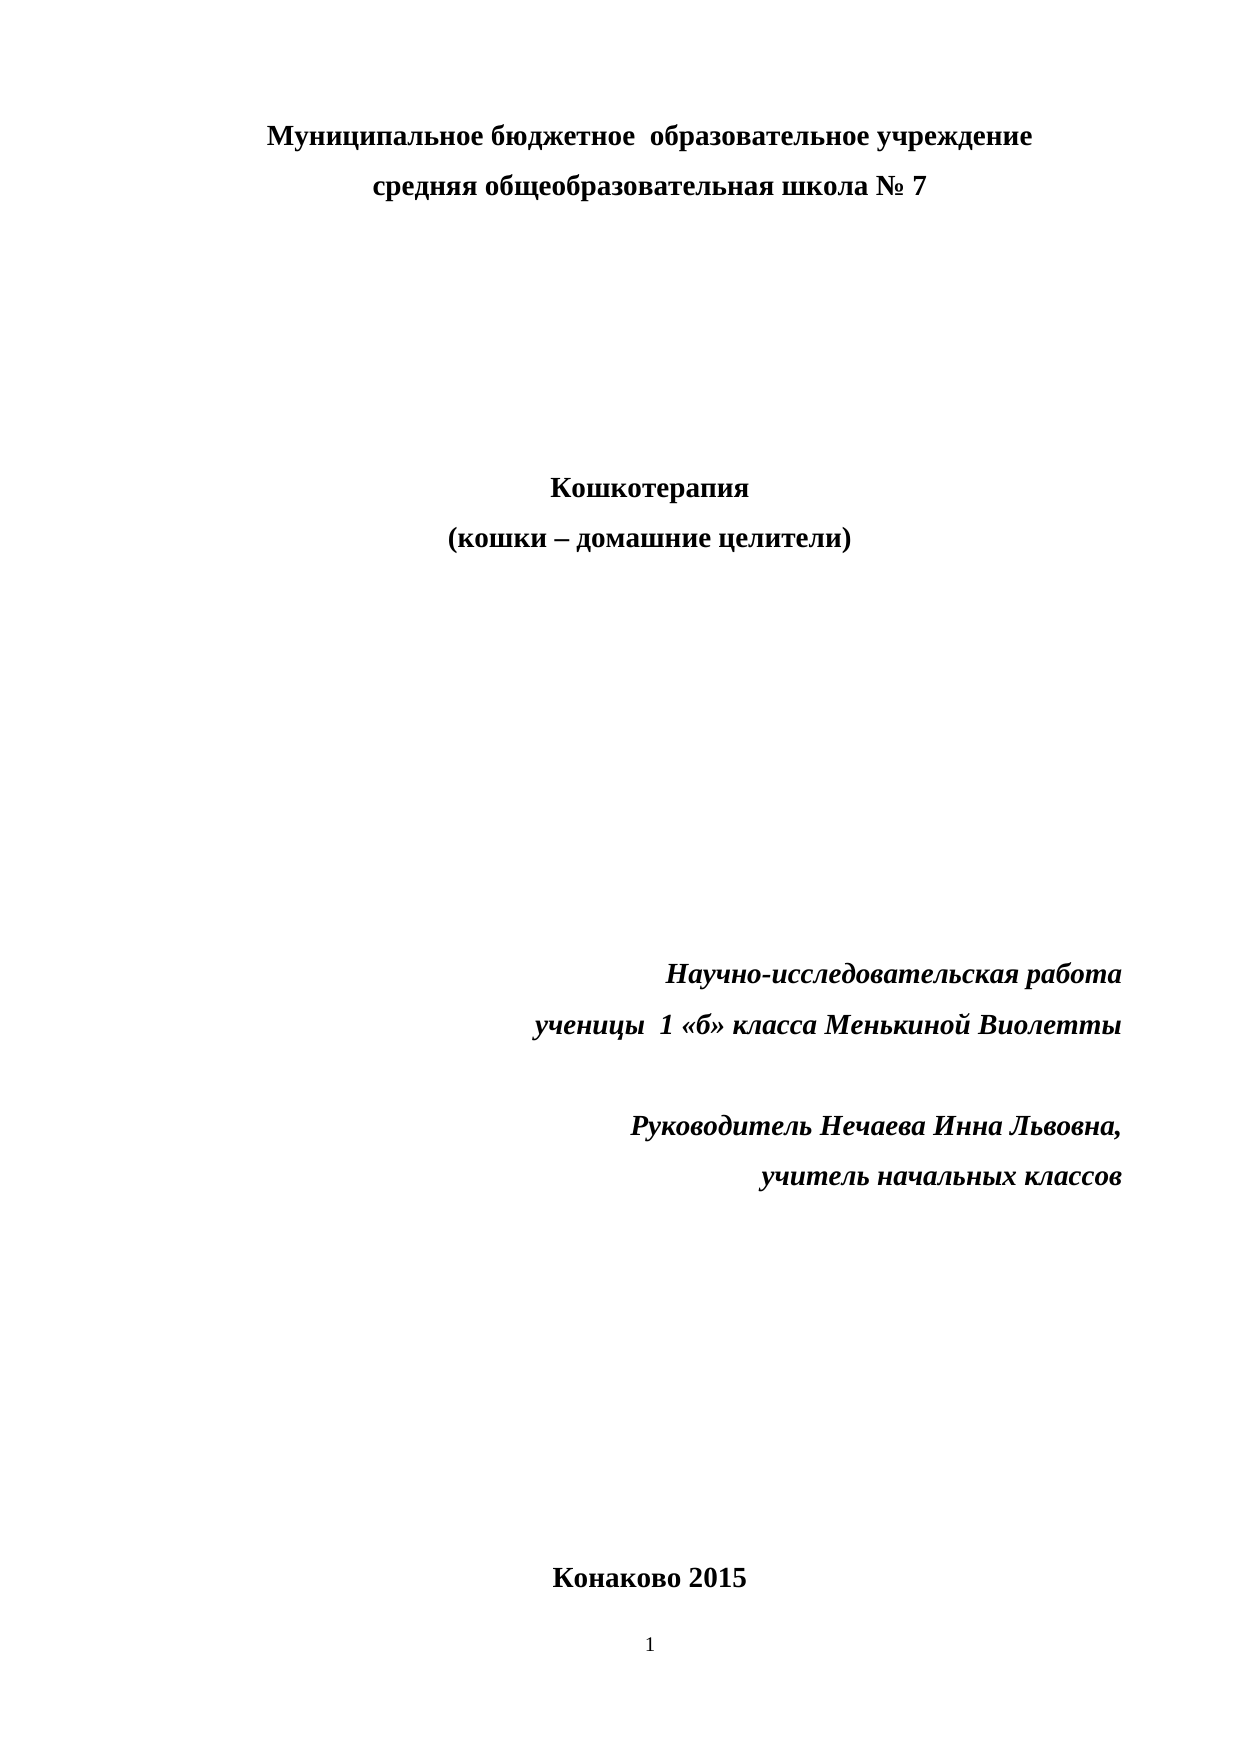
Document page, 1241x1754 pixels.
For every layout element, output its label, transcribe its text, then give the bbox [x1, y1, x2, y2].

text средняя общеобразовательная школа № 7 [177, 168, 1122, 202]
text ученицы 1 «б» класса Менькиной Виолетты [177, 1007, 1122, 1041]
text Муниципальное бюджетное образовательное учреждение [177, 118, 1122, 152]
text Руководитель Нечаева Инна Львовна, [177, 1108, 1122, 1141]
text учитель начальных классов [177, 1158, 1122, 1191]
text Научно-исследовательская работа [177, 957, 1122, 990]
text Кошкотерапия [177, 470, 1122, 504]
text (кошки – домашние целители) [177, 521, 1122, 554]
text Конаково 2015 [177, 1560, 1122, 1594]
